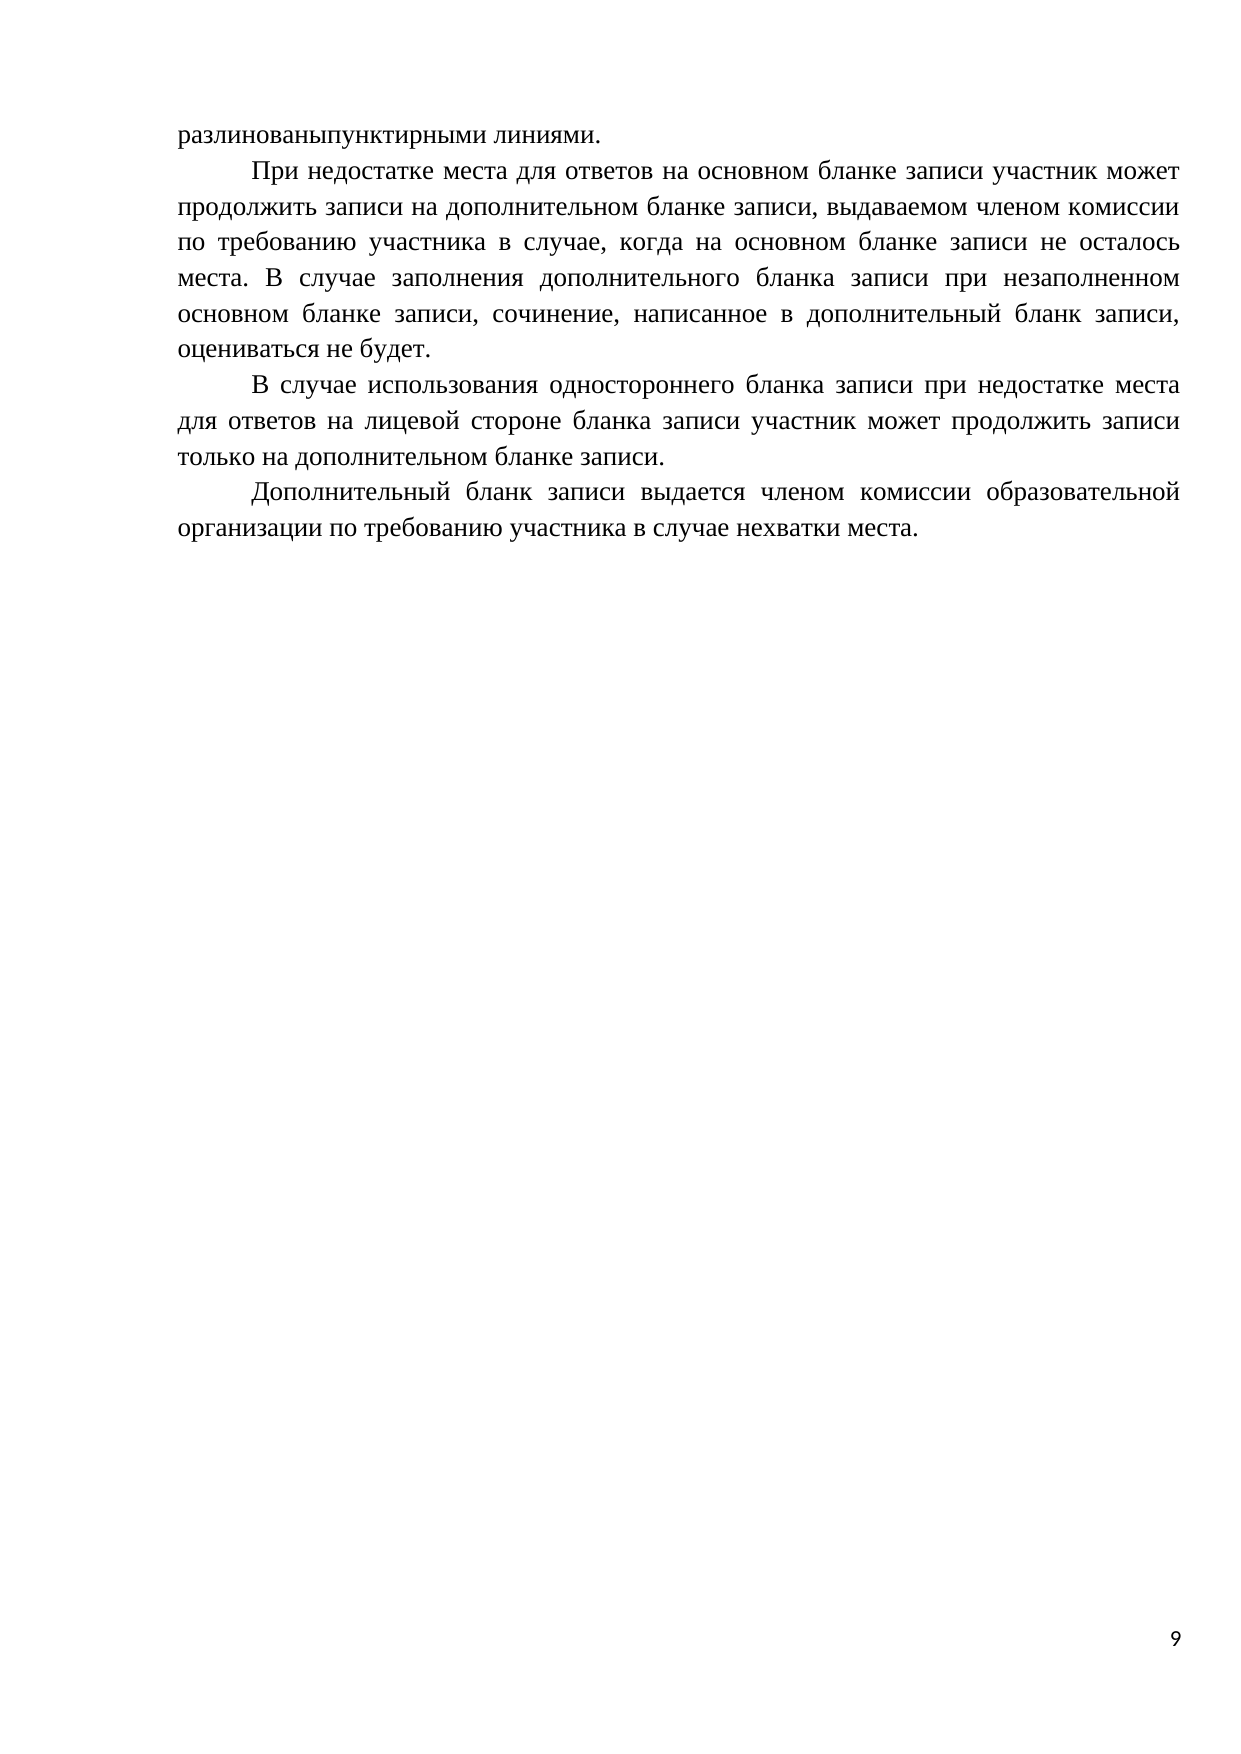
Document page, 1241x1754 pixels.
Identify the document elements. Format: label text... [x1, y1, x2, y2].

text При недостатке места для ответов на основном бланке записи участник может продолжить записи на дополнительном бланке записи, выдаваемом членом комиссии по требованию участника в случае, когда на основном бланке записи не осталось места. В случае заполнения дополнительного бланка записи при незаполненном основном бланке записи, сочинение, написанное в дополнительный бланк записи, оцениваться не будет. [177, 154, 1181, 364]
text Дополнительный бланк записи выдается членом комиссии образовательной организации по требованию участника в случае нехватки места. [177, 475, 1181, 542]
text В случае использования одностороннего бланка записи при недостатке места для ответов на лицевой стороне бланка записи участник может продолжить записи только на дополнительном бланке записи. [177, 368, 1181, 471]
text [177, 118, 1181, 149]
